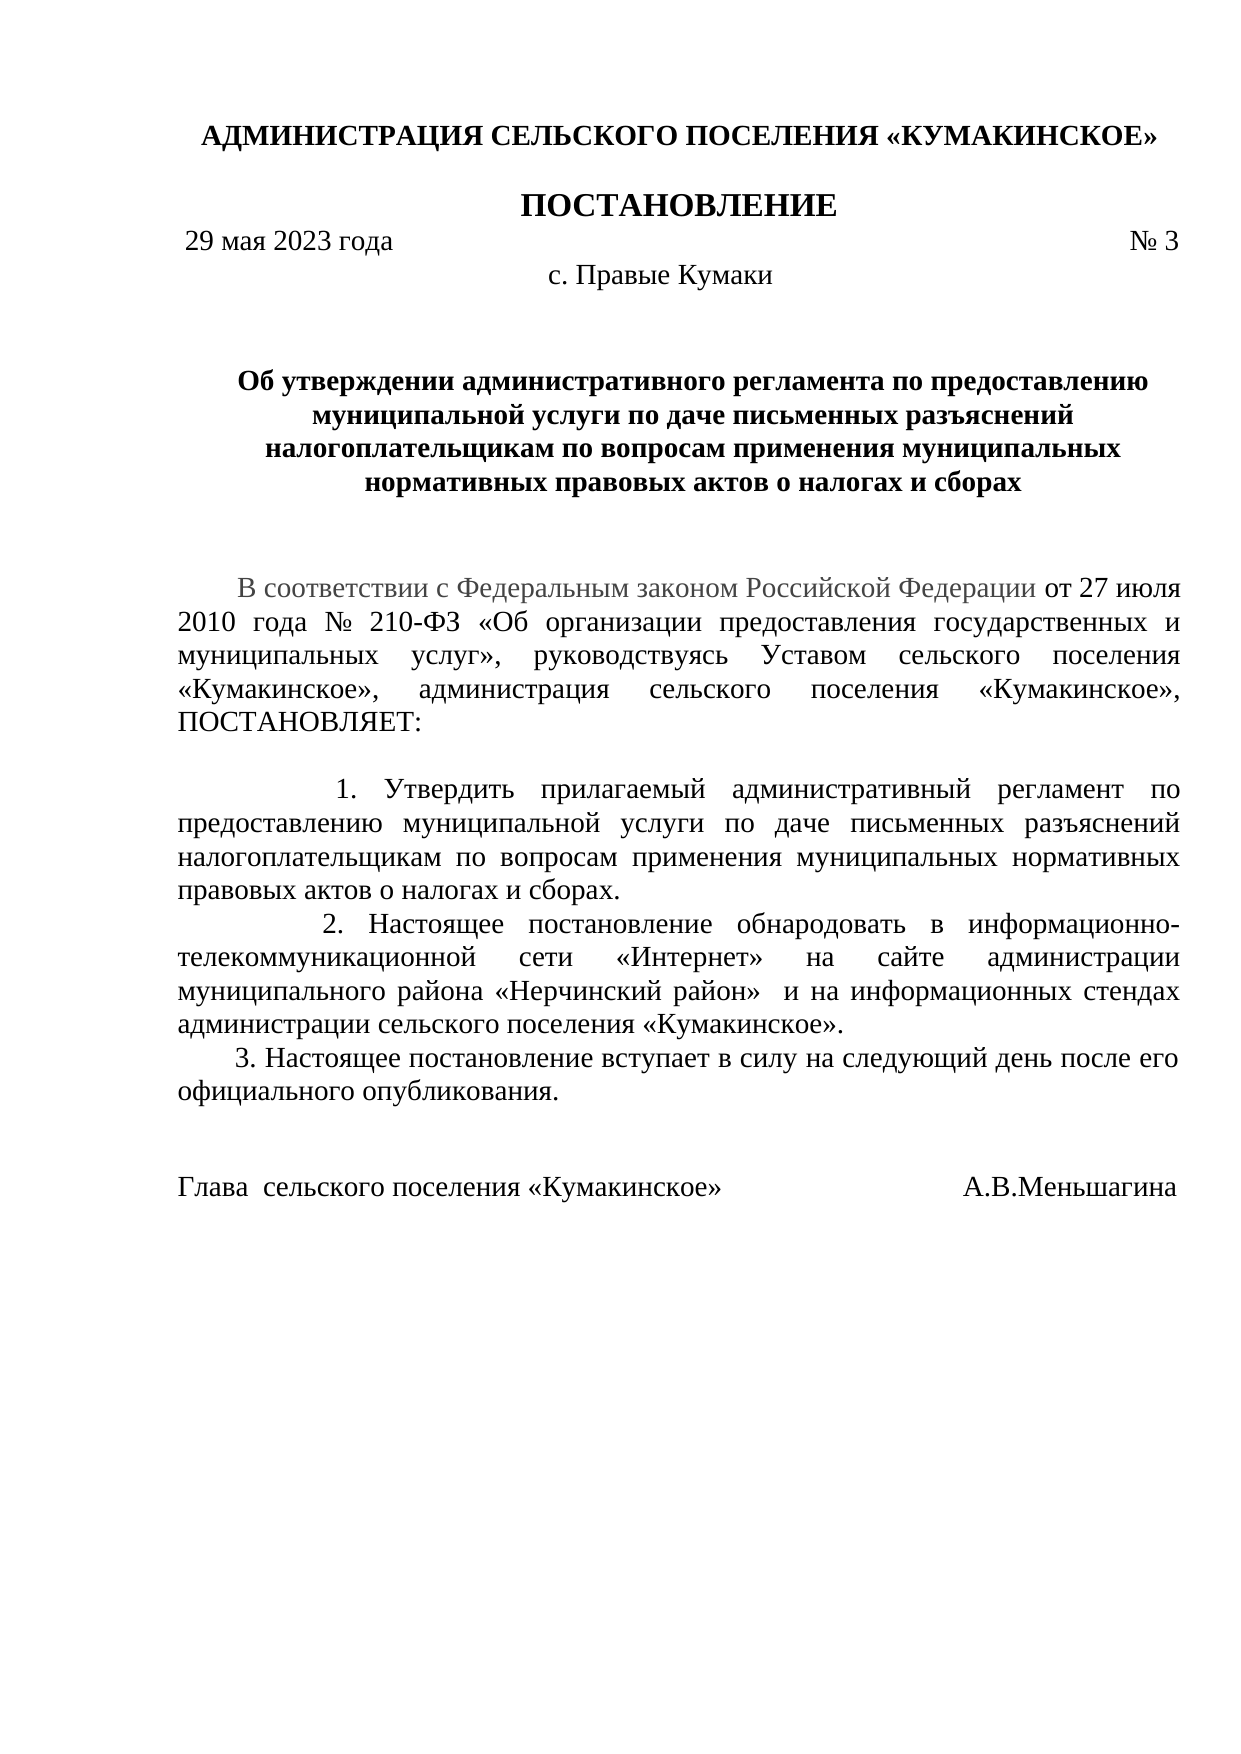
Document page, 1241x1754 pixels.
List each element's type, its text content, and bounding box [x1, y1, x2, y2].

text 1. Утвердить прилагаемый административный регламент по предоставлению муниципальной услуги по даче письменных разъяснений налогоплательщикам по вопросам применения муниципальных нормативных правовых актов о налогах и сборах. [177, 772, 1181, 906]
text ПОСТАНОВЛЕНИЕ [177, 185, 1181, 223]
text 3. Настоящее постановление вступает в силу на следующий день после его официального опубликования. [177, 1040, 1181, 1107]
table_header Об утверждении административного регламента по предоставлению муниципальной услуги по даче письменных разъяснений налогоплательщикам по вопросам применения муниципальных нормативных правовых актов о налогах и сборах [171, 358, 1215, 503]
text АДМИНИСТРАЦИЯ СЕЛЬСКОГО ПОСЕЛЕНИЯ «КУМАКИНСКОЕ» [177, 118, 1181, 152]
text 29 мая 2023 года № 3 [177, 223, 1181, 257]
text с. Правые Кумаки [140, 257, 1181, 291]
text В соответствии с Федеральным законом Российской Федерации от 27 июля 2010 года № 210-ФЗ «Об организации предоставления государственных и муниципальных услуг», руководствуясь Уставом сельского поселения «Кумакинское», администрация сельского поселения «Кумакинское», ПОСТАНОВЛЯЕТ: [177, 570, 1181, 738]
list 2. Настоящее постановление обнародовать в информационно-телекоммуникационной сети «Интернет» на сайте администрации муниципального района «Нерчинский район» и на информационных стендах администрации сельского поселения «Кумакинское». [177, 906, 1181, 1040]
text Глава сельского поселения «Кумакинское» А.В.Меньшагина [177, 1169, 1181, 1203]
